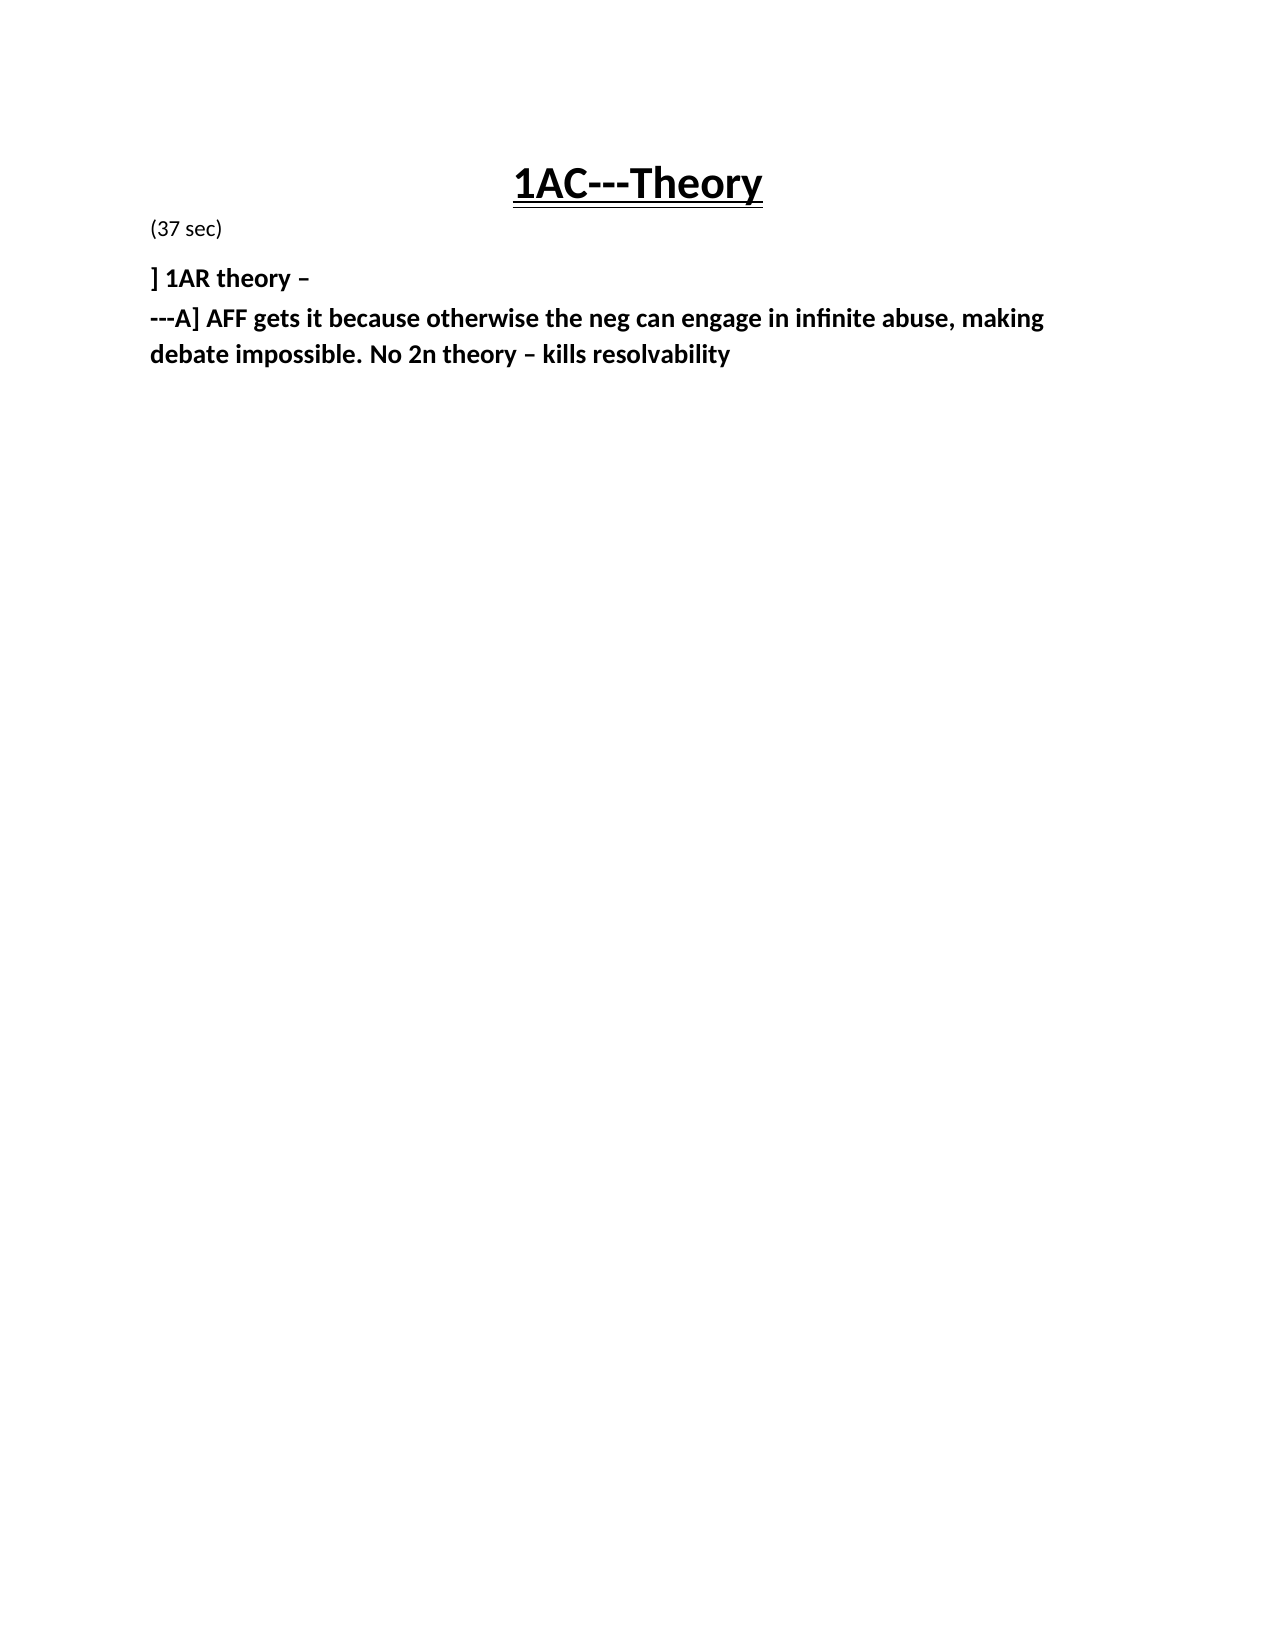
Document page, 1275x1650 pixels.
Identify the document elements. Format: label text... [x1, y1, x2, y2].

subtitle ---A] AFF gets it because otherwise the neg can engage in infinite abuse, making debate impossible. No 2n theory – kills resolvability [150, 301, 1125, 370]
subtitle ] 1AR theory – [150, 261, 1125, 294]
subtitle 1AC---Theory [150, 154, 1125, 210]
text (37 sec) [150, 214, 1125, 242]
